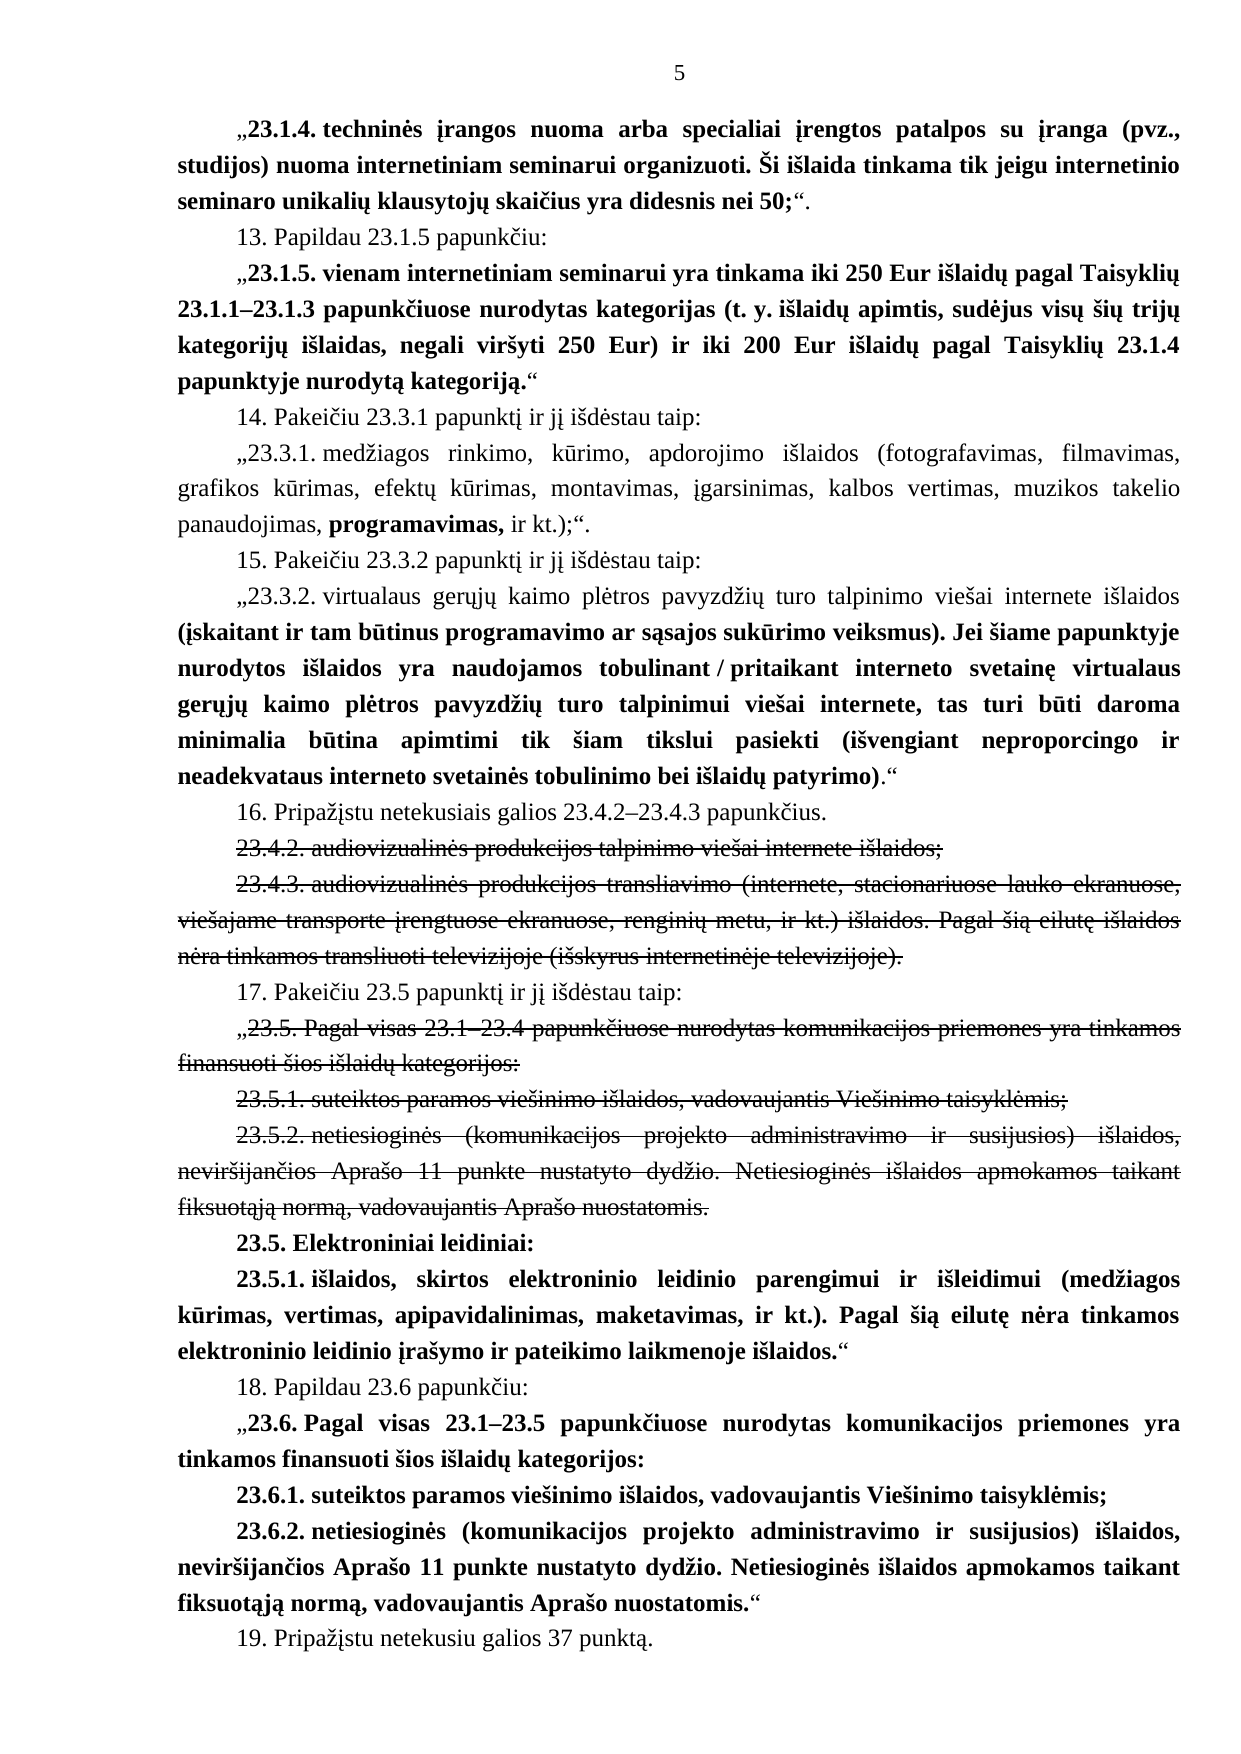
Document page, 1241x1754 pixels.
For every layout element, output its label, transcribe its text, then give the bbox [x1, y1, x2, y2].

text 23.6.2. netiesioginės (komunikacijos projekto administravimo ir susijusios) išlaidos, neviršijančios Aprašo 11 punkte nustatyto dydžio. Netiesioginės išlaidos apmokamos taikant fiksuotąją normą, vadovaujantis Aprašo nuostatomis.“ [177, 1516, 1181, 1616]
text 23.4.2. audiovizualinės produkcijos talpinimo viešai internete išlaidos; [177, 833, 1181, 862]
text 23.5.2. netiesioginės (komunikacijos projekto administravimo ir susijusios) išlaidos, neviršijančios Aprašo 11 punkte nustatyto dydžio. Netiesioginės išlaidos apmokamos taikant fiksuotąją normą, vadovaujantis Aprašo nuostatomis. [177, 1120, 1181, 1172]
text „23.3.2. virtualaus gerųjų kaimo plėtros pavyzdžių turo talpinimo viešai internete išlaidos (įskaitant ir tam būtinus programavimo ar sąsajos sukūrimo veiksmus). Jei šiame papunktyje nurodytos išlaidos yra naudojamos tobulinant / pritaikant interneto svetainę virtualaus gerųjų kaimo plėtros pavyzdžių turo talpinimui viešai internete, tas turi būti daroma minimalia būtina apimtimi tik šiam tikslui pasiekti (išvengiant neproporcingo ir neadekvataus interneto svetainės tobulinimo bei išlaidų patyrimo).“ [177, 581, 1181, 790]
text 19. Pripažįstu netekusiu galios 37 punktą. [177, 1623, 1181, 1652]
text 23.5.2. netiesioginės (komunikacijos projekto administravimo ir susijusios) išlaidos, neviršijančios Aprašo 11 punkte nustatyto dydžio. Netiesioginės išlaidos apmokamos taikant fiksuotąją normą, vadovaujantis Aprašo nuostatomis. [177, 1173, 1181, 1221]
text 13. Papildau 23.1.5 papunkčiu: [177, 222, 1181, 251]
text „23.1.5. vienam internetiniam seminarui yra tinkama iki 250 Eur išlaidų pagal Taisyklių 23.1.1–23.1.3 papunkčiuose nurodytas kategorijas (t. y. išlaidų apimtis, sudėjus visų šių trijų kategorijų išlaidas, negali viršyti 250 Eur) ir iki 200 Eur išlaidų pagal Taisyklių 23.1.4 papunktyje nurodytą kategoriją.“ [177, 258, 1181, 394]
text 23.6.1. suteiktos paramos viešinimo išlaidos, vadovaujantis Viešinimo taisyklėmis; [177, 1480, 1181, 1508]
text 23.5.1. suteiktos paramos viešinimo išlaidos, vadovaujantis Viešinimo taisyklėmis; [177, 1084, 1181, 1113]
text „23.3.1. medžiagos rinkimo, kūrimo, apdorojimo išlaidos (fotografavimas, filmavimas, grafikos kūrimas, efektų kūrimas, montavimas, įgarsinimas, kalbos vertimas, muzikos takelio panaudojimas, programavimas, ir kt.);“. [177, 438, 1181, 538]
text 23.4.3. audiovizualinės produkcijos transliavimo (internete, stacionariuose lauko ekranuose, viešajame transporte įrengtuose ekranuose, renginių metu, ir kt.) išlaidos. Pagal šią eilutę išlaidos nėra tinkamos transliuoti televizijoje (išskyrus internetinėje televizijoje). [177, 921, 1181, 969]
text „23.5. Pagal visas 23.1–23.4 papunkčiuose nurodytas komunikacijos priemones yra tinkamos finansuoti šios išlaidų kategorijos: [177, 1013, 1181, 1077]
text 15. Pakeičiu 23.3.2 papunktį ir jį išdėstau taip: [177, 545, 1181, 574]
text 17. Pakeičiu 23.5 papunktį ir jį išdėstau taip: [177, 977, 1181, 1005]
text 23.4.3. audiovizualinės produkcijos transliavimo (internete, stacionariuose lauko ekranuose, viešajame transporte įrengtuose ekranuose, renginių metu, ir kt.) išlaidos. Pagal šią eilutę išlaidos nėra tinkamos transliuoti televizijoje (išskyrus internetinėje televizijoje). [177, 869, 1181, 920]
text 23.5.1. išlaidos, skirtos elektroninio leidinio parengimui ir išleidimui (medžiagos kūrimas, vertimas, apipavidalinimas, maketavimas, ir kt.). Pagal šią eilutę nėra tinkamos elektroninio leidinio įrašymo ir pateikimo laikmenoje išlaidos.“ [177, 1264, 1181, 1365]
text 23.5. Elektroniniai leidiniai: [177, 1228, 1181, 1257]
text 14. Pakeičiu 23.3.1 papunktį ir jį išdėstau taip: [177, 402, 1181, 430]
text „23.6. Pagal visas 23.1–23.5 papunkčiuose nurodytas komunikacijos priemones yra tinkamos finansuoti šios išlaidų kategorijos: [177, 1408, 1181, 1473]
text 16. Pripažįstu netekusiais galios 23.4.2–23.4.3 papunkčius. [177, 797, 1181, 826]
text „23.1.4. techninės įrangos nuoma arba specialiai įrengtos patalpos su įranga (pvz., studijos) nuoma internetiniam seminarui organizuoti. Ši išlaida tinkama tik jeigu internetinio seminaro unikalių klausytojų skaičius yra didesnis nei 50;“. [177, 114, 1181, 215]
text 18. Papildau 23.6 papunkčiu: [177, 1372, 1181, 1401]
